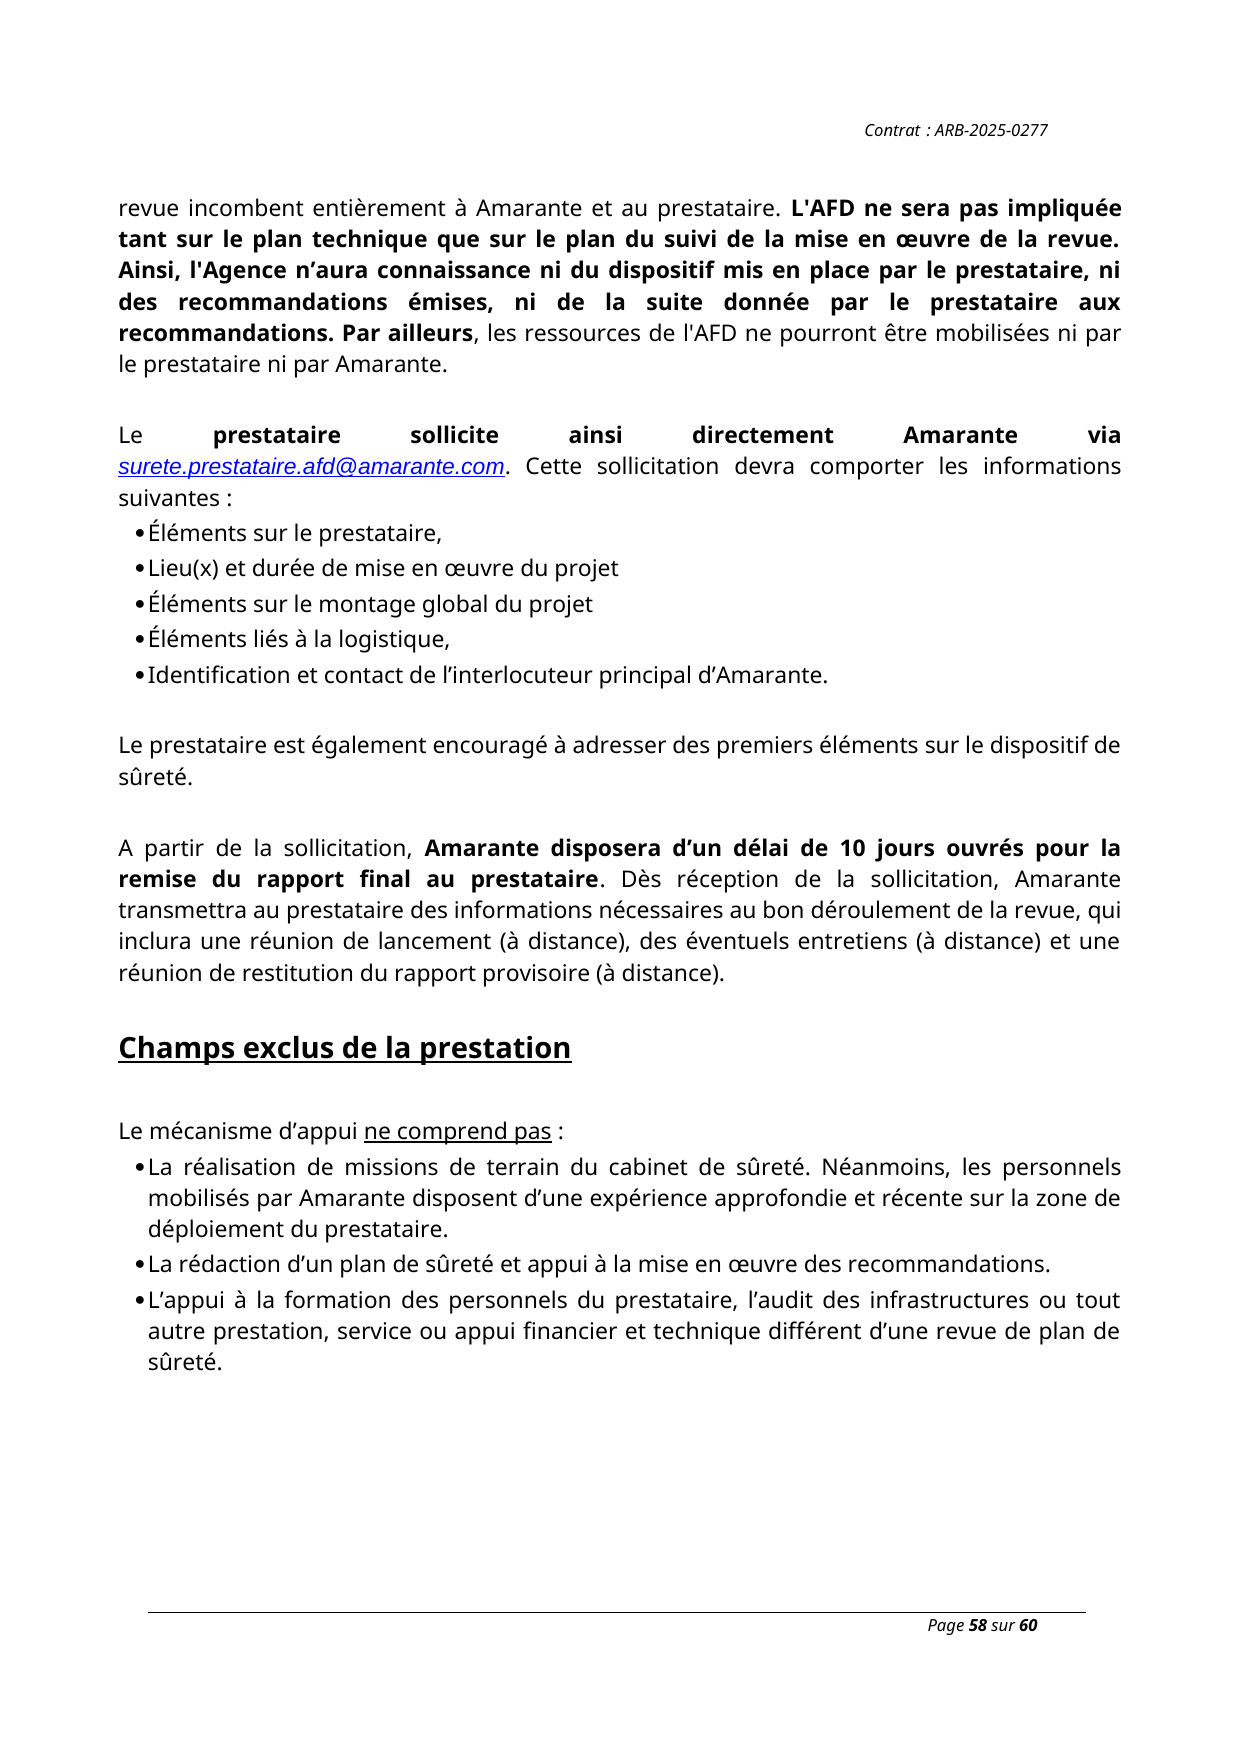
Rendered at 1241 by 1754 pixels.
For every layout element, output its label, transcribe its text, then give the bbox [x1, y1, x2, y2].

list Éléments sur le montage global du projet [136, 588, 1122, 619]
text A partir de la sollicitation, Amarante disposera d’un délai de 10 jours ouvrés pour la remise du rapport final au prestataire. Dès réception de la sollicitation, Amarante transmettra au prestataire des informations nécessaires au bon déroulement de la revue, qui inclura une réunion de lancement (à distance), des éventuels entretiens (à distance) et une réunion de restitution du rapport provisoire (à distance). [118, 832, 1122, 988]
text Le mécanisme d’appui ne comprend pas : [118, 1115, 1122, 1146]
list Éléments sur le prestataire, [136, 517, 1122, 548]
list Identification et contact de l’interlocuteur principal d’Amarante. [136, 659, 1122, 690]
list Éléments liés à la logistique, [136, 623, 1122, 654]
list La réalisation de missions de terrain du cabinet de sûreté. Néanmoins, les personnels mobilisés par Amarante disposent d’une expérience approfondie et récente sur la zone de déploiement du prestataire. [136, 1151, 1122, 1244]
text Le prestataire sollicite ainsi directement Amarante via surete.prestataire.afd@amarante.com. Cette sollicitation devra comporter les informations suivantes : [118, 419, 1122, 513]
list Lieu(x) et durée de mise en œuvre du projet [136, 552, 1122, 584]
text Champs exclus de la prestation [118, 1027, 1122, 1067]
text Le prestataire est également encouragé à adresser des premiers éléments sur le dispositif de sûreté. [118, 729, 1122, 792]
list L’appui à la formation des personnels du prestataire, l’audit des infrastructures ou tout autre prestation, service ou appui financier et technique différent d’une revue de plan de sûreté. [136, 1284, 1122, 1378]
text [118, 192, 1122, 379]
list La rédaction d’un plan de sûreté et appui à la mise en œuvre des recommandations. [136, 1248, 1122, 1280]
